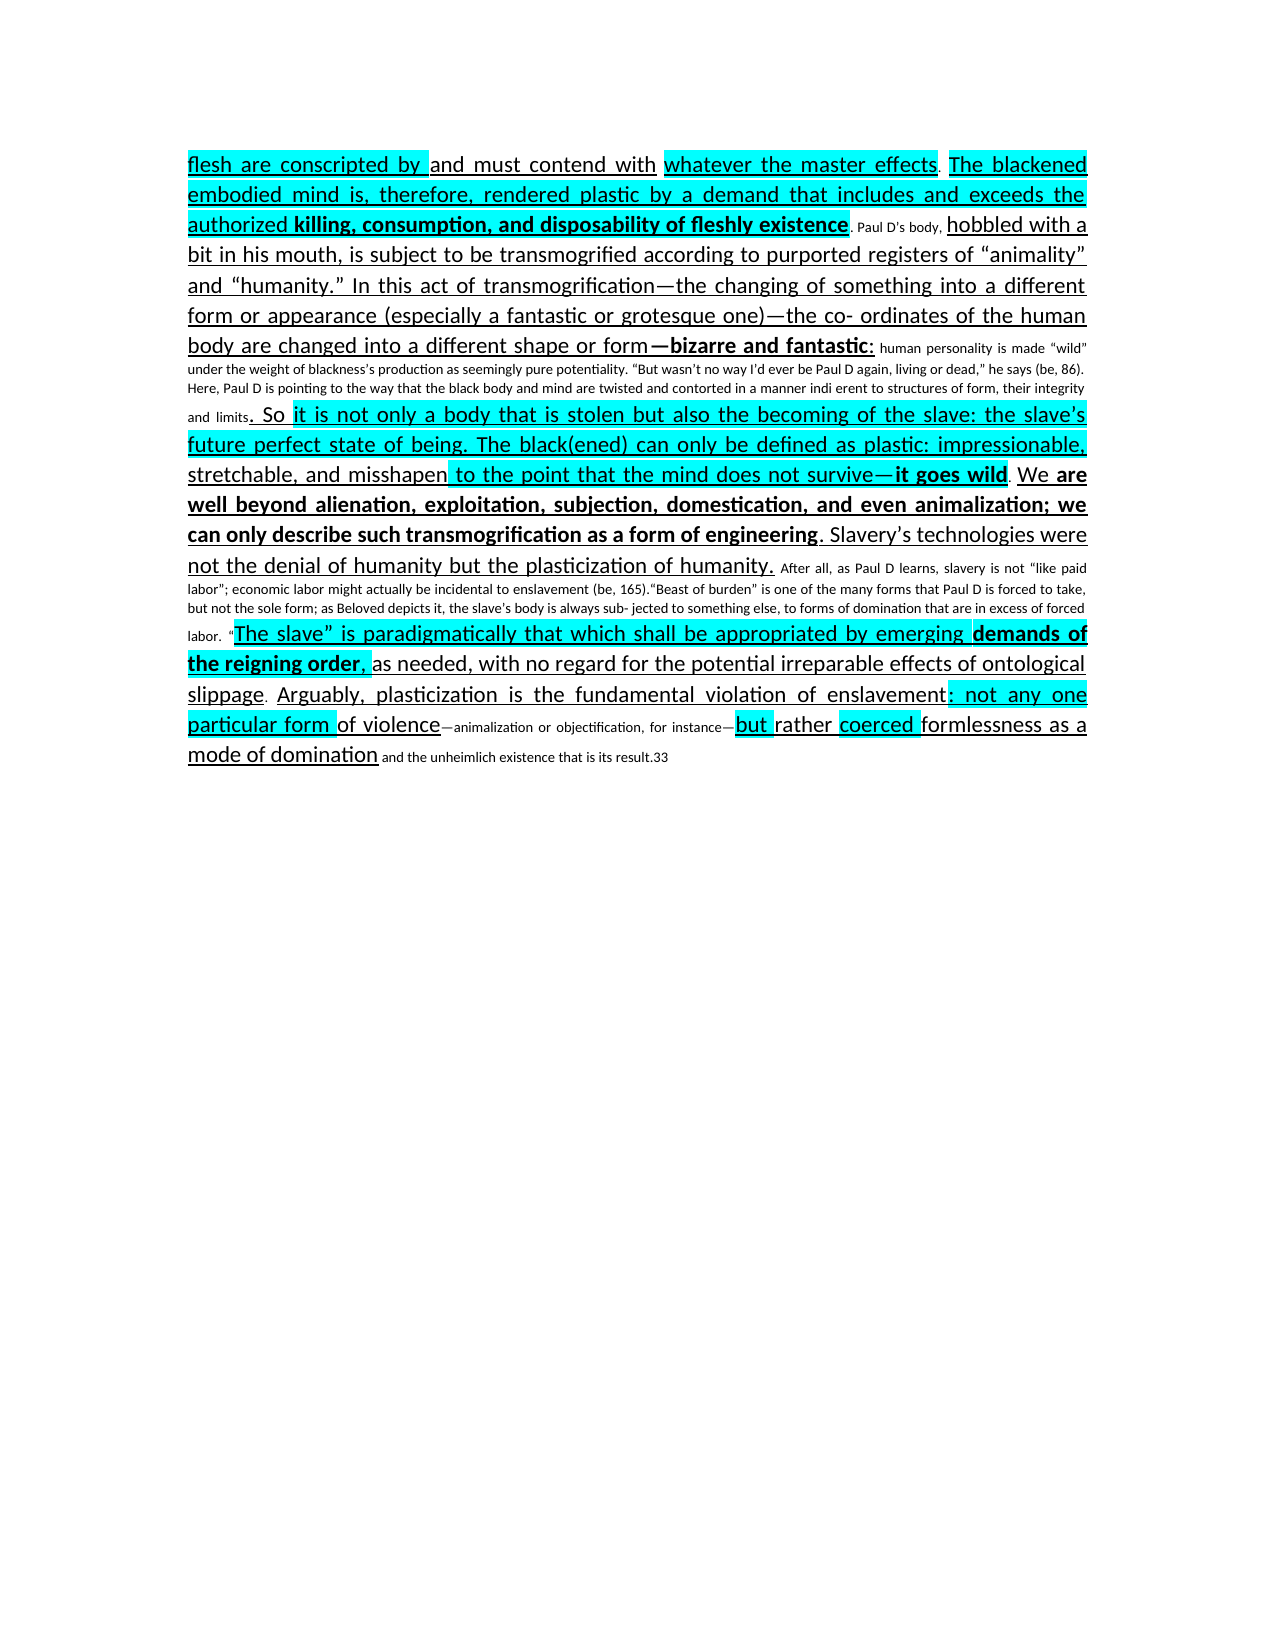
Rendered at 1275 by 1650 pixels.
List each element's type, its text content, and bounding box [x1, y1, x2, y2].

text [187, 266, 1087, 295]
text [187, 326, 1087, 441]
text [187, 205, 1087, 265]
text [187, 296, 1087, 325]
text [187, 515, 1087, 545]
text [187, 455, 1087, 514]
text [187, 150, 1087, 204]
